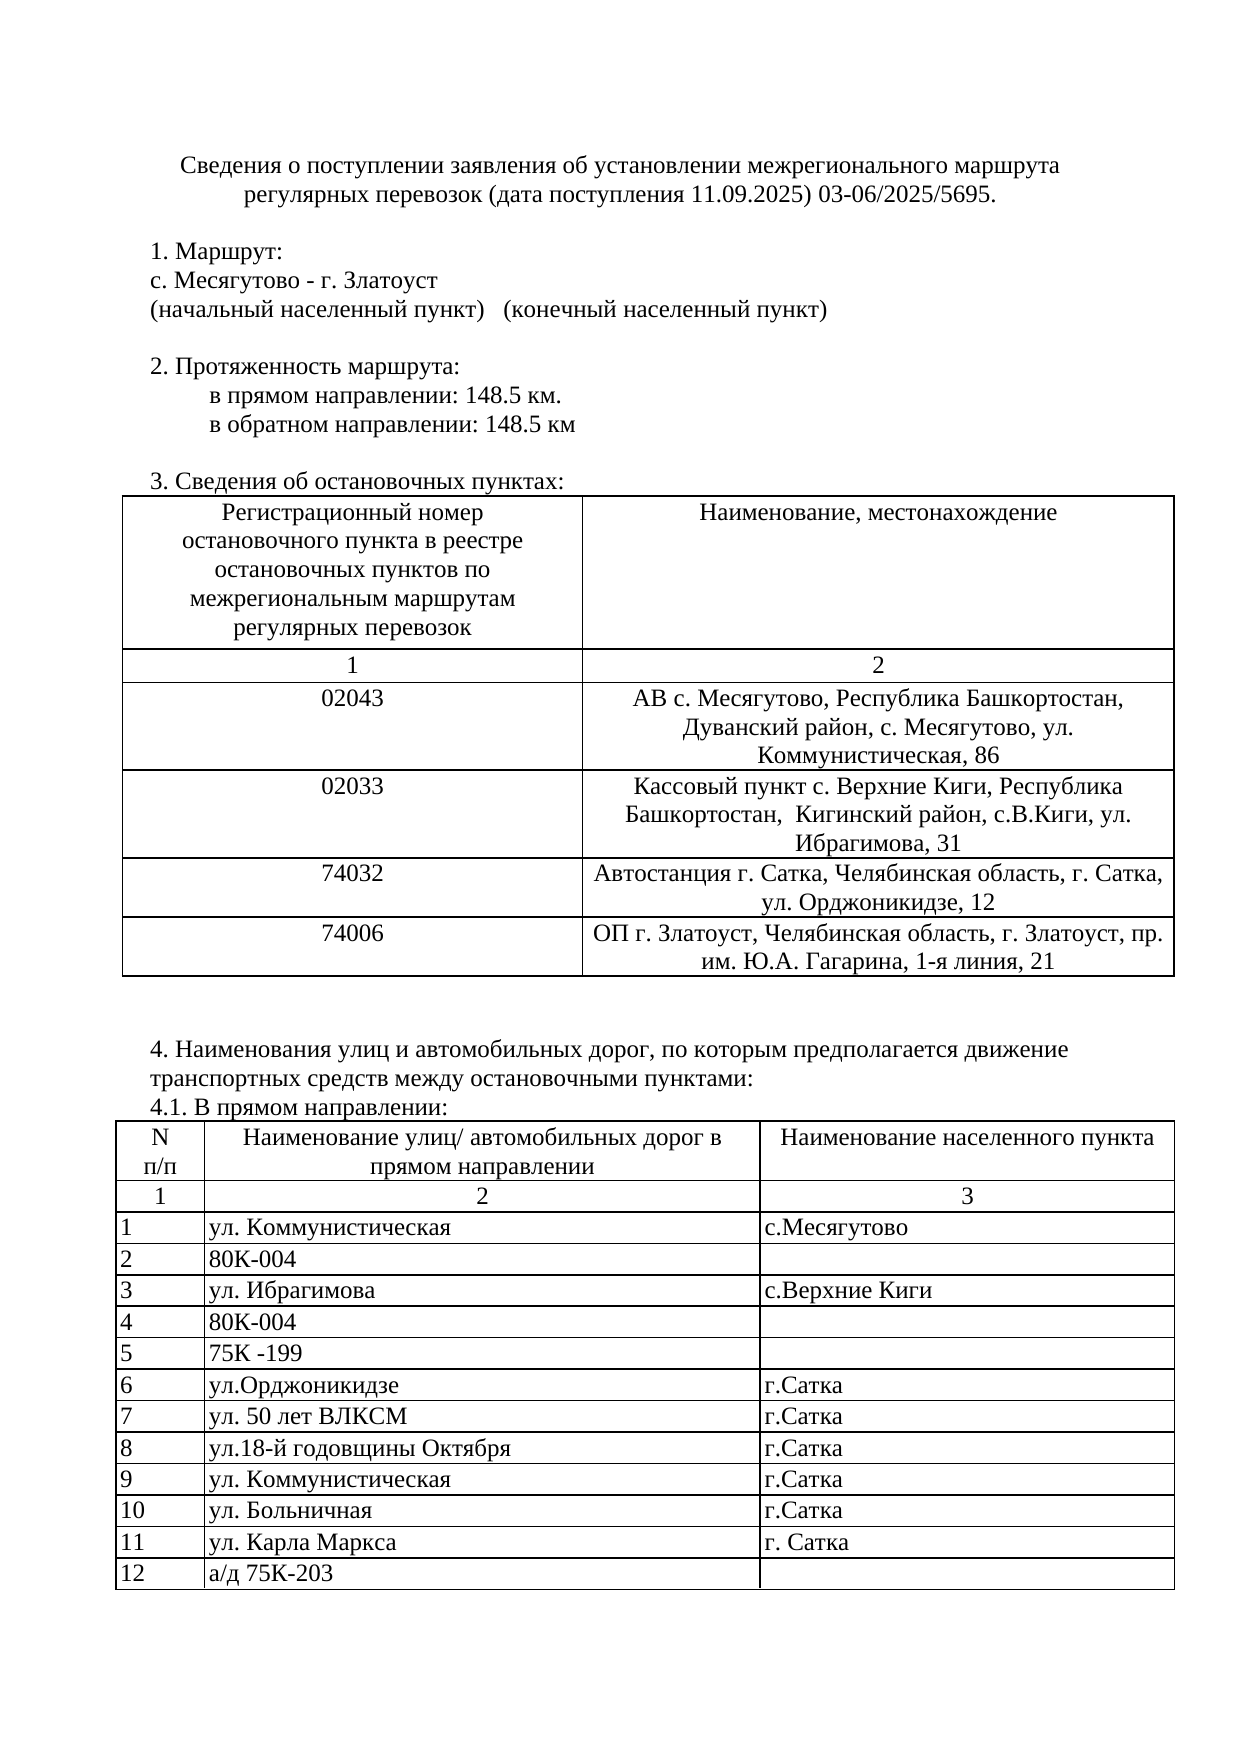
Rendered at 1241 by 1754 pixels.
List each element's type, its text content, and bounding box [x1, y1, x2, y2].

table_cell с.Месягутово [761, 1213, 1174, 1242]
text 3. Сведения об остановочных пунктах: [150, 466, 1090, 495]
table_cell 4 [117, 1307, 204, 1337]
table_cell 5 [117, 1338, 204, 1368]
table_cell г.Сатка [761, 1370, 1174, 1400]
table_cell Кассовый пункт с. Верхние Киги, Республика Башкортостан, Кигинский район, с.В.Киги, ул. Ибрагимова, 31 [583, 771, 1173, 857]
table_cell г. Сатка [761, 1527, 1174, 1557]
text 2. Протяженность маршрута: [150, 351, 1090, 380]
table_cell 9 [117, 1464, 204, 1494]
table_cell ул. Коммунистическая [205, 1213, 759, 1242]
table_cell [761, 1338, 1174, 1368]
text 4.1. В прямом направлении: [150, 1092, 1090, 1120]
table_cell 12 [117, 1559, 204, 1588]
table_cell 10 [117, 1496, 204, 1526]
table_cell г.Сатка [761, 1496, 1174, 1526]
table_cell г.Сатка [761, 1401, 1174, 1431]
table_cell ул. 50 лет ВЛКСМ [205, 1401, 759, 1431]
text Сведения о поступлении заявления об установлении межрегионального маршрута регулярных перевозок (дата поступления 11.09.2025) 03-06/2025/5695. [150, 150, 1090, 207]
text (начальный населенный пункт) (конечный населенный пункт) [150, 294, 1090, 322]
table_cell ул.18-й годовщины Октября [205, 1433, 759, 1463]
table_cell ОП г. Златоуст, Челябинская область, г. Златоуст, пр. им. Ю.А. Гагарина, 1-я линия, 21 [583, 918, 1173, 975]
table_cell [761, 1307, 1174, 1337]
table_cell 3 [761, 1181, 1174, 1211]
text 4. Наименования улиц и автомобильных дорог, по которым предполагается движение транспортных средств между остановочными пунктами: [150, 1034, 1090, 1092]
table_cell 02043 [123, 683, 582, 769]
table_cell 2 [117, 1244, 204, 1274]
table_cell 74006 [123, 918, 582, 975]
table_cell 8 [117, 1433, 204, 1463]
table_cell 2 [205, 1181, 759, 1211]
table_cell 80К-004 [205, 1244, 759, 1274]
table_cell с.Верхние Киги [761, 1276, 1174, 1305]
table_header N п/п [117, 1122, 204, 1179]
table_cell АВ с. Месягутово, Республика Башкортостан, Дуванский район, с. Месягутово, ул. Коммунистическая, 86 [583, 683, 1173, 769]
table_cell ул. Коммунистическая [205, 1464, 759, 1494]
table_cell 7 [117, 1401, 204, 1431]
table_header Наименование улиц/ автомобильных дорог в прямом направлении [205, 1122, 759, 1179]
table_cell 75К -199 [205, 1338, 759, 1368]
text в обратном направлении: 148.5 км [150, 409, 1090, 437]
table_header Регистрационный номер остановочного пункта в реестре остановочных пунктов по межрегиональным маршрутам регулярных перевозок [123, 497, 582, 648]
table_cell г.Сатка [761, 1464, 1174, 1494]
table_cell ул. Ибрагимова [205, 1276, 759, 1305]
table_cell [761, 1559, 1174, 1588]
table_header Наименование, местонахождение [583, 497, 1173, 648]
table_cell 1 [117, 1181, 204, 1211]
text с. Месягутово - г. Златоуст [150, 265, 1090, 294]
table_cell ул.Орджоникидзе [205, 1370, 759, 1400]
table_cell 3 [117, 1276, 204, 1305]
table_cell ул. Карла Маркса [205, 1527, 759, 1557]
table_cell 11 [117, 1527, 204, 1557]
text в прямом направлении: 148.5 км. [150, 380, 1090, 409]
text 1. Маршрут: [150, 236, 1090, 265]
table_cell 1 [123, 650, 582, 681]
table_cell 74032 [123, 859, 582, 916]
table_cell 6 [117, 1370, 204, 1400]
table_cell [761, 1244, 1174, 1274]
table_cell 80К-004 [205, 1307, 759, 1337]
table_cell ул. Больничная [205, 1496, 759, 1526]
table_cell Автостанция г. Сатка, Челябинская область, г. Сатка, ул. Орджоникидзе, 12 [583, 859, 1173, 916]
table_header Наименование населенного пункта [761, 1122, 1174, 1179]
table_cell а/д 75К-203 [205, 1559, 759, 1588]
table_cell 1 [117, 1213, 204, 1242]
table_cell г.Сатка [761, 1433, 1174, 1463]
table_cell 2 [583, 650, 1173, 681]
table_cell 02033 [123, 771, 582, 857]
